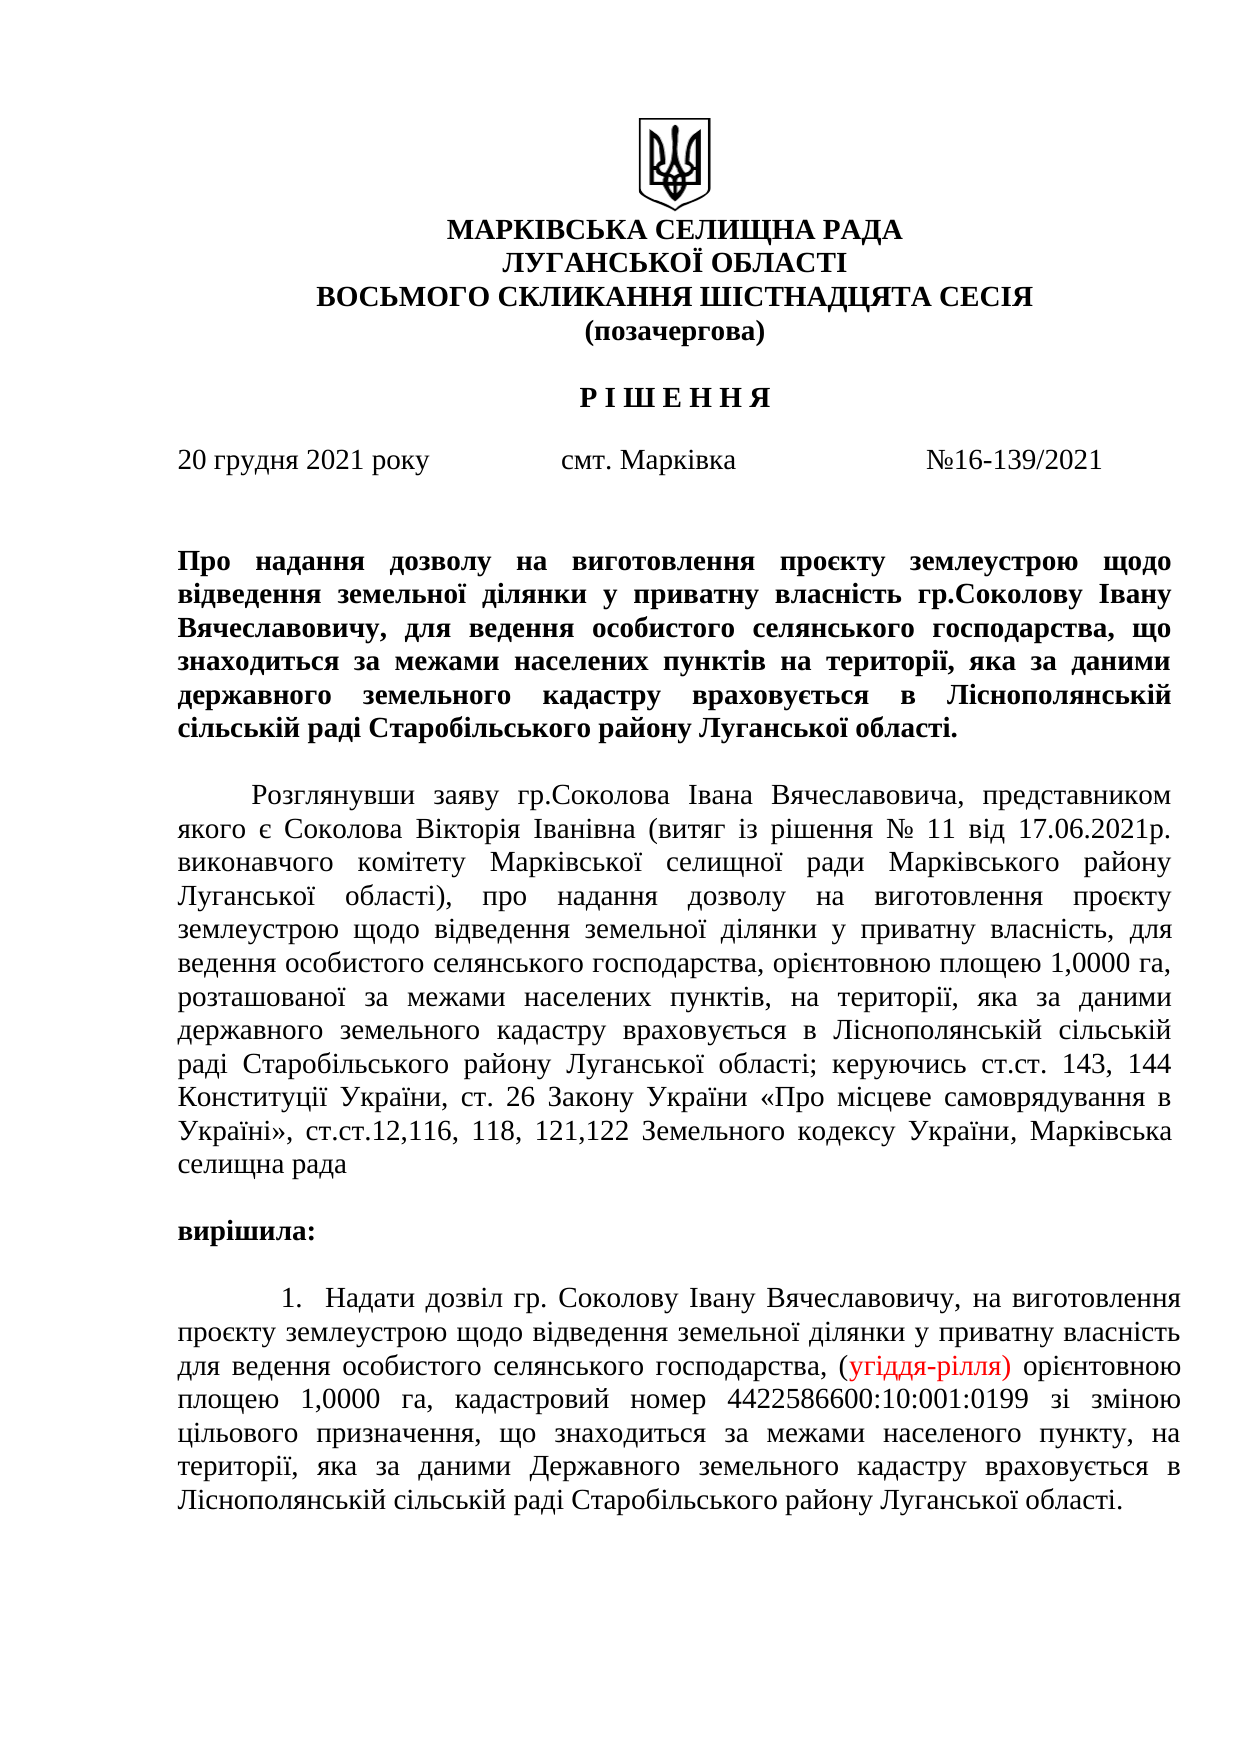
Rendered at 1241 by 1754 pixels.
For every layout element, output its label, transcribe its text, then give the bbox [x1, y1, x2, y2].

text Про надання дозволу на виготовлення проєкту землеустрою щодо відведення земельної ділянки у приватну власність гр.Соколову Івану Вячеславовичу, для ведення особистого селянського господарства, що знаходиться за межами населених пунктів на території, яка за даними державного земельного кадастру враховується в Ліснополянській сільській раді Старобільського району Луганської області. [177, 543, 1172, 744]
text (позачергова) [177, 313, 1172, 346]
subtitle МАРКІВСЬКА СЕЛИЩНА РАДА [177, 212, 1172, 246]
list Надати дозвіл гр. Соколову Івану Вячеславовичу, на виготовлення проєкту землеустрою щодо відведення земельної ділянки у приватну власність для ведення особистого селянського господарства, (угіддя-рілля) орієнтовною площею 1,0000 га, кадастровий номер 4422586600:10:001:0199 зі зміною цільового призначення, що знаходиться за межами населеного пункту, на території, яка за даними Державного земельного кадастру враховується в Ліснополянській сільській раді Старобільського району Луганської області. [177, 1281, 1181, 1515]
text вирішила: [177, 1213, 1172, 1247]
text 20 грудня 2021 року смт. Марківка №16-139/2021 [177, 442, 1172, 476]
subtitle ЛУГАНСЬКОЇ ОБЛАСТІ [177, 246, 1172, 279]
text ВОСЬМОГО СКЛИКАННЯ ШІСТНАДЦЯТА СЕСІЯ [177, 279, 1172, 313]
text Розглянувши заяву гр.Соколова Івана Вячеславовича, представником якого є Соколова Вікторія Іванівна (витяг із рішення № 11 від 17.06.2021р. виконавчого комітету Марківської селищної ради Марківського району Луганської області), про надання дозволу на виготовлення проєкту землеустрою щодо відведення земельної ділянки у приватну власність, для ведення особистого селянського господарства, орієнтовною площею 1,0000 га, розташованої за межами населених пунктів, на території, яка за даними державного земельного кадастру враховується в Ліснополянській сільській раді Старобільського району Луганської області; керуючись ст.ст. 143, 144 Конституції України, ст. 26 Закону України «Про місцеве самоврядування в Україні», ст.ст.12,116, 118, 121,122 Земельного кодексу України, Марківська селищна рада [177, 777, 1172, 1180]
text Р І Ш Е Н Н Я [177, 380, 1172, 413]
picture [638, 118, 711, 212]
